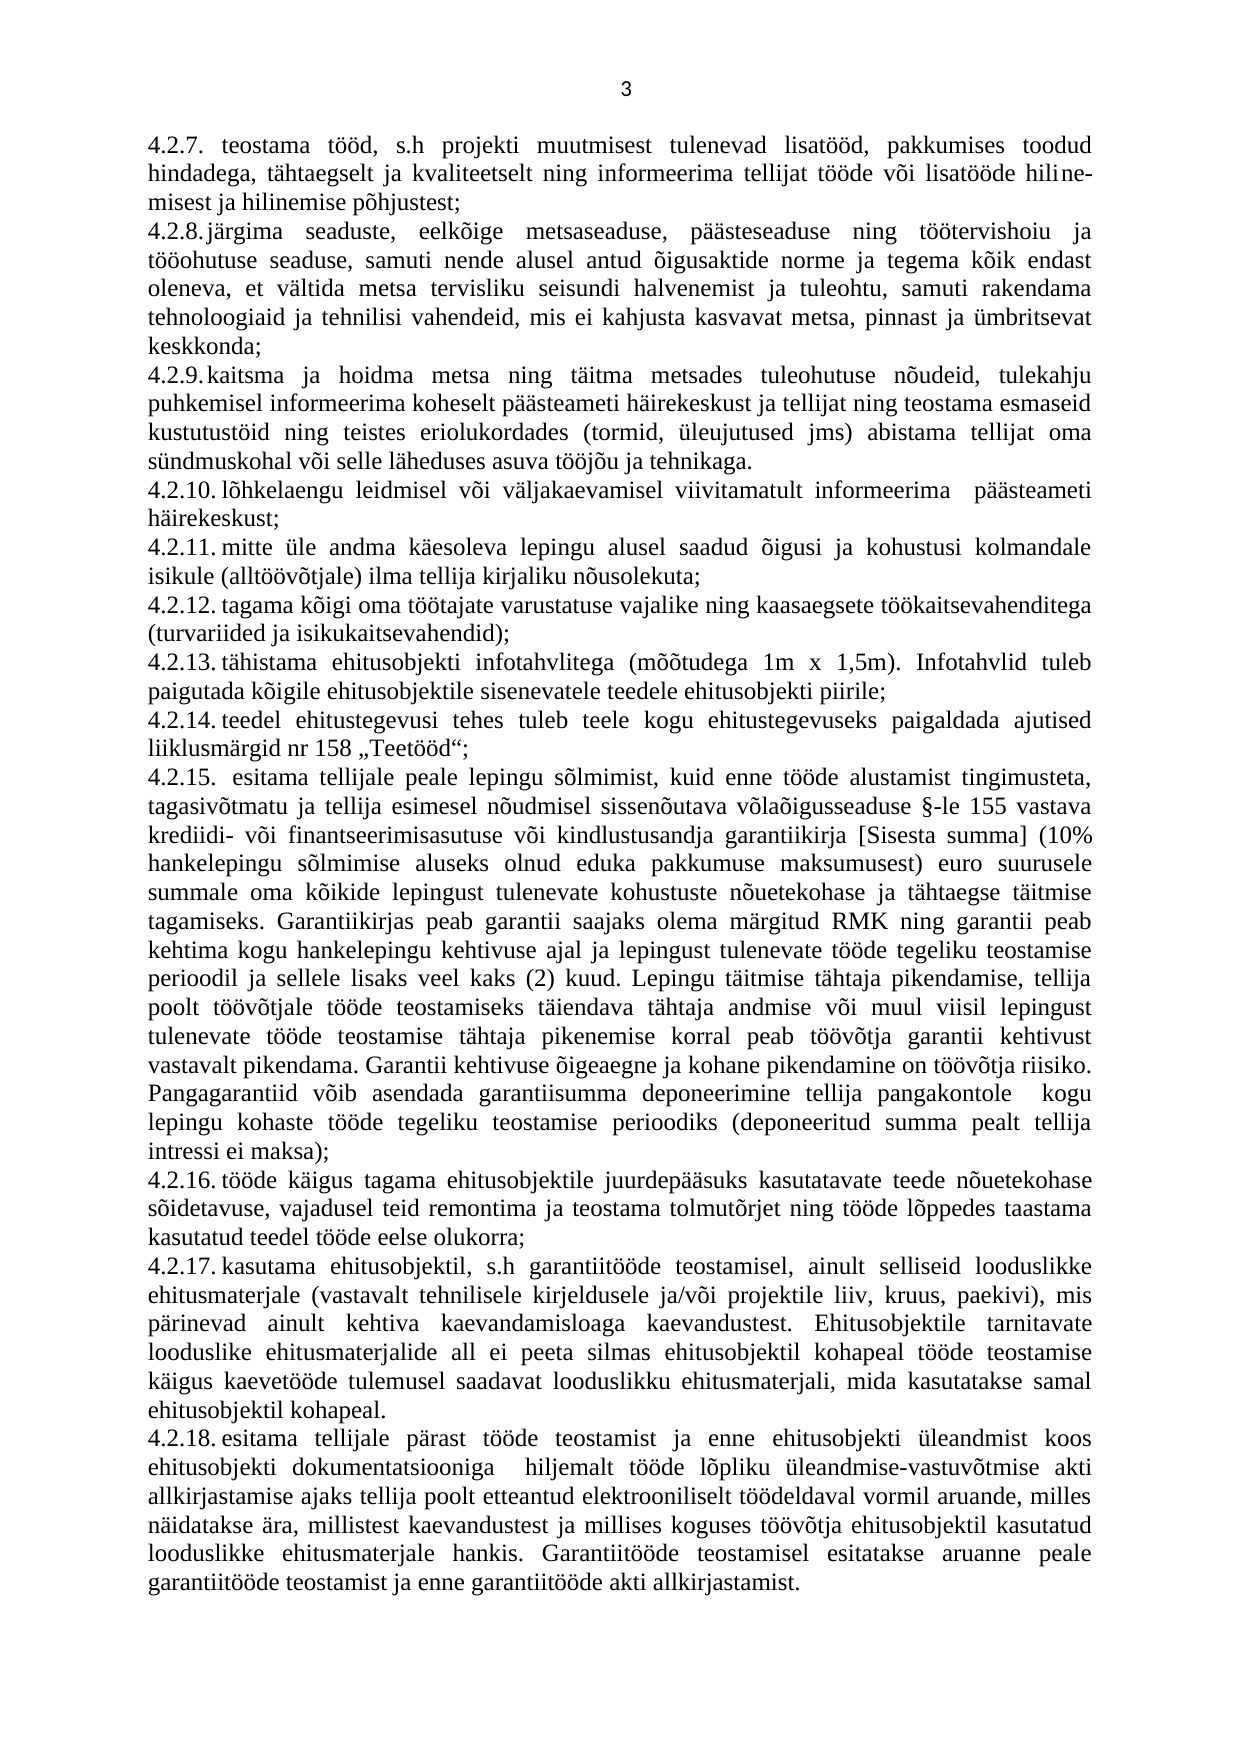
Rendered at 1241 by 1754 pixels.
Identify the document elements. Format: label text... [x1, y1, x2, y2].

text mitte üle andma käesoleva lepingu alusel saadud õigusi ja kohustusi kolmandale isikule (alltöövõtjale) ilma tellija kirjaliku nõusolekuta; [148, 532, 1093, 590]
text järgima seaduste, eelkõige metsaseaduse, päästeseaduse ning töötervishoiu ja tööohutuse seaduse, samuti nende alusel antud õigusaktide norme ja tegema kõik endast oleneva, et vältida metsa tervisliku seisundi halvenemist ja tuleohtu, samuti rakendama tehnoloogiaid ja tehnilisi vahendeid, mis ei kahjusta kasvavat metsa, pinnast ja ümbritsevat keskkonda; [148, 216, 1093, 360]
text lõhkelaengu leidmisel või väljakaevamisel viivitamatult informeerima päästeameti häirekeskust; [148, 475, 1093, 532]
text tähistama ehitusobjekti infotahvlitega (mõõtudega 1m x 1,5m). Infotahvlid tuleb paigutada kõigile ehitusobjektile sisenevatele teedele ehitusobjekti piirile; [148, 647, 1093, 705]
text kaitsma ja hoidma metsa ning täitma metsades tuleohutuse nõudeid, tulekahju puhkemisel informeerima koheselt päästeameti häirekeskust ja tellijat ning teostama esmaseid kustutustöid ning teistes eriolukordades (tormid, üleujutused jms) abistama tellijat oma sündmuskohal või selle läheduses asuva tööjõu ja tehnikaga. [148, 360, 1093, 475]
text esitama tellijale pärast tööde teostamist ja enne ehitusobjekti üleandmist koos ehitusobjekti dokumentatsiooniga hiljemalt tööde lõpliku üleandmise-vastuvõtmise akti allkirjastamise ajaks tellija poolt etteantud elektrooniliselt töödeldaval vormil aruande, milles näidatakse ära, millistest kaevandustest ja millises koguses töövõtja ehitusobjektil kasutatud looduslikke ehitusmaterjale hankis. Garantiitööde teostamisel esitatakse aruanne peale garantiitööde teostamist ja enne garantiitööde akti allkirjastamist. [148, 1423, 1093, 1596]
text tööde käigus tagama ehitusobjektile juurdepääsuks kasutatavate teede nõuetekohase sõidetavuse, vajadusel teid remontima ja teostama tolmutõrjet ning tööde lõppedes taastama kasutatud teedel tööde eelse olukorra; [148, 1165, 1093, 1251]
text esitama tellijale peale lepingu sõlmimist, kuid enne tööde alustamist tingimusteta, tagasivõtmatu ja tellija esimesel nõudmisel sissenõutava võlaõigusseaduse §-le 155 vastava krediidi- või finantseerimisasutuse või kindlustusandja garantiikirja (10% hankelepingu sõlmimise aluseks olnud eduka pakkumuse maksumusest) euro suurusele summale oma kõikide lepingust tulenevate kohustuste nõuetekohase ja tähtaegse täitmise tagamiseks. Garantiikirjas peab garantii saajaks olema märgitud RMK ning garantii peab kehtima kogu hankelepingu kehtivuse ajal ja lepingust tulenevate tööde tegeliku teostamise perioodil ja sellele lisaks veel kaks (2) kuud. Lepingu täitmise tähtaja pikendamise, tellija poolt töövõtjale tööde teostamiseks täiendava tähtaja andmise või muul viisil lepingust tulenevate tööde teostamise tähtaja pikenemise korral peab töövõtja garantii kehtivust vastavalt pikendama. Garantii kehtivuse õigeaegne ja kohane pikendamine on töövõtja riisiko. Pangagarantiid võib asendada garantiisumma deponeerimine tellija pangakontole kogu lepingu kohaste tööde tegeliku teostamise perioodiks (deponeeritud summa pealt tellija intressi ei maksa); [148, 762, 1093, 1165]
text kasutama ehitusobjektil, s.h garantiitööde teostamisel, ainult selliseid looduslikke ehitusmaterjale (vastavalt tehnilisele kirjeldusele ja/või projektile liiv, kruus, paekivi), mis pärinevad ainult kehtiva kaevandamisloaga kaevandustest. Ehitusobjektile tarnitavate looduslike ehitusmaterjalide all ei peeta silmas ehitusobjektil kohapeal tööde teostamise käigus kaevetööde tulemusel saadavat looduslikku ehitusmaterjali, mida kasutatakse samal ehitusobjektil kohapeal. [148, 1251, 1093, 1423]
text teedel ehitustegevusi tehes tuleb teele kogu ehitustegevuseks paigaldada ajutised liiklusmärgid nr 158 „Teetööd“; [148, 705, 1093, 762]
text tagama kõigi oma töötajate varustatuse vajalike ning kaasaegsete töökaitsevahenditega (turvariided ja isikukaitsevahendid); [148, 590, 1093, 647]
text teostama tööd, s.h projekti muutmisest tulenevad lisatööd, pakkumises toodud hindadega, tähtaegselt ja kvaliteetselt ning informeerima tellijat tööde või lisatööde hilinemisest ja hilinemise põhjustest; [148, 130, 1093, 216]
